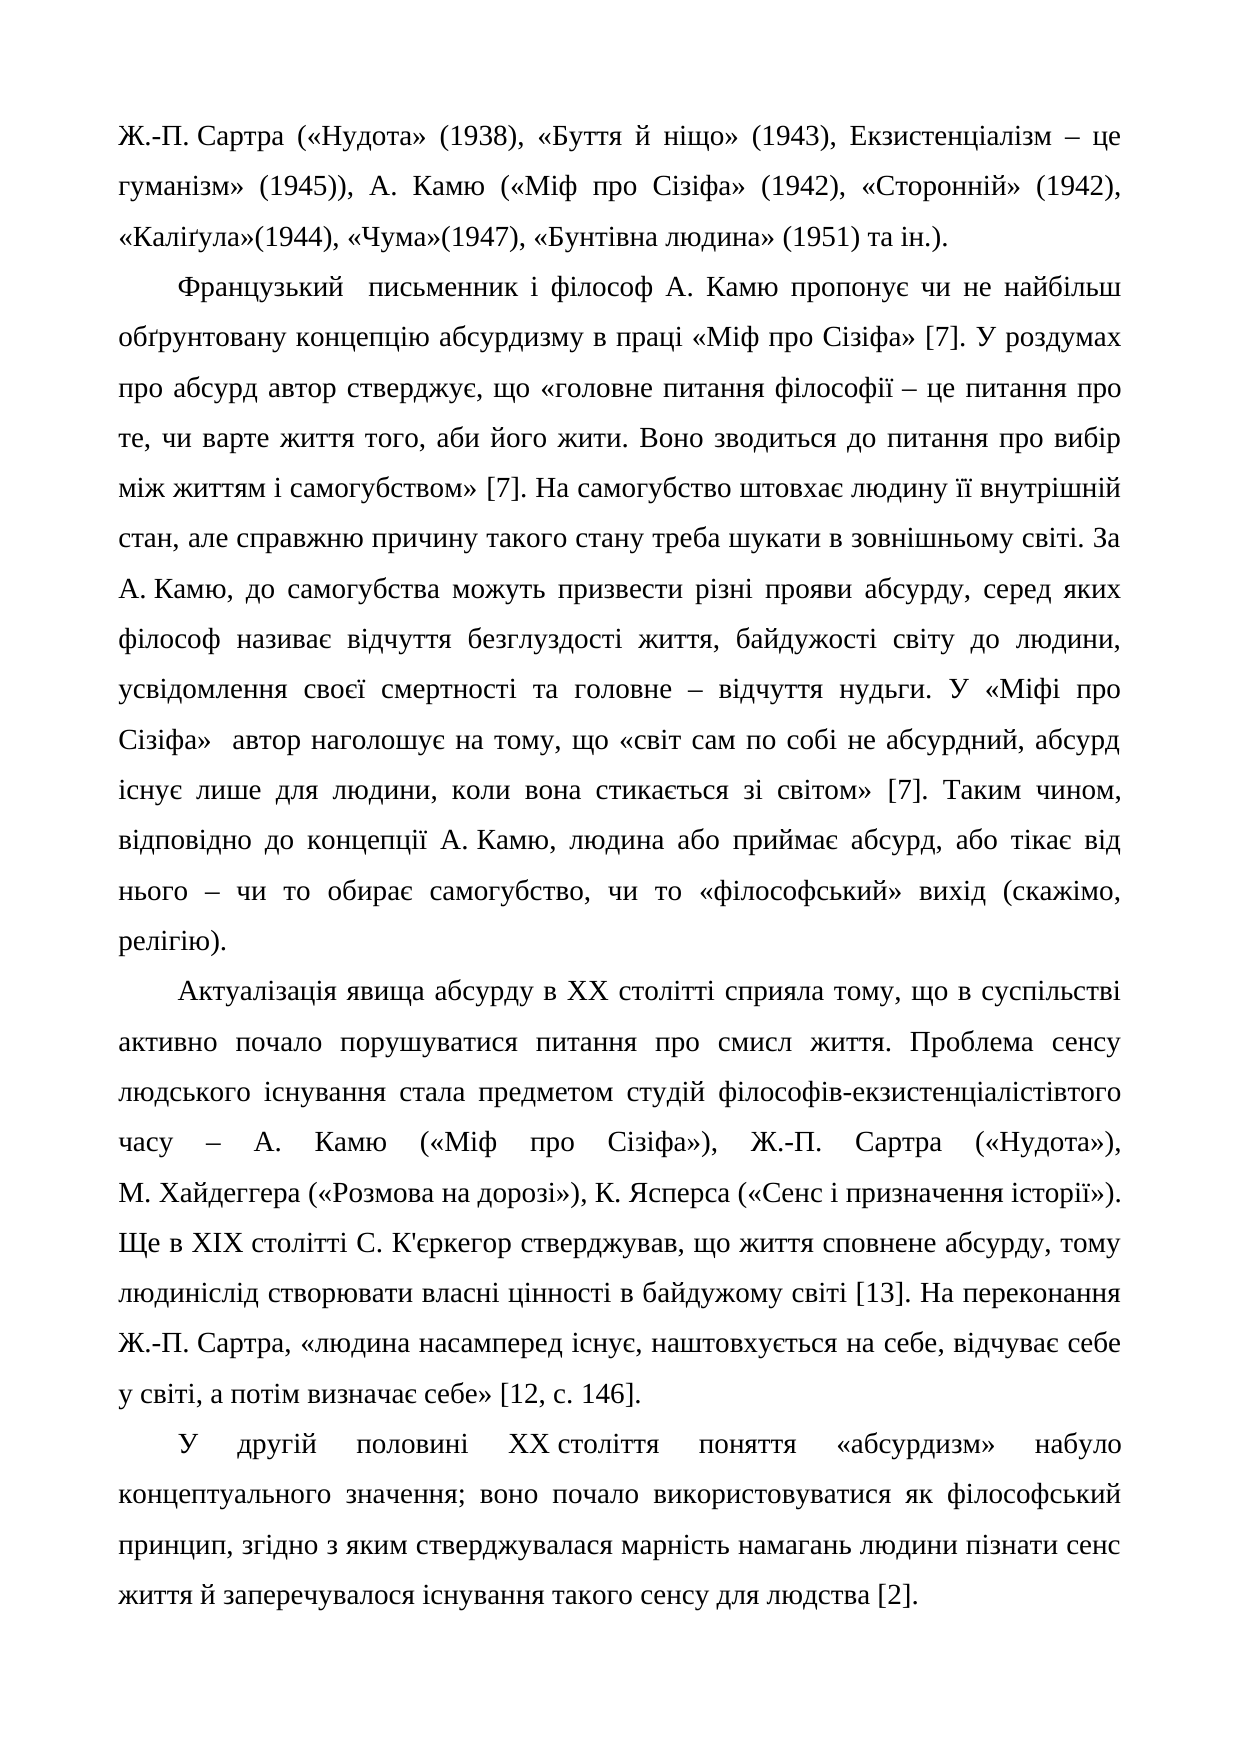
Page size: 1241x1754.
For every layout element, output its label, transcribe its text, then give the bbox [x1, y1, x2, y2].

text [118, 118, 1122, 252]
text Французький письменник і філософ А. Камю пропонує чи не найбільш обґрунтовану концепцію абсурдизму в праці «Міф про Сізіфа» [7]. У роздумах про абсурд автор стверджує, що «головне питання філософії – це питання про те, чи варте життя того, аби його жити. Воно зводиться до питання про вибір між життям і самогубством» [7]. На самогубство штовхає людину її внутрішній стан, але справжню причину такого стану треба шукати в зовнішньому світі. За А. Камю, до самогубства можуть призвести різні прояви абсурду, серед яких філософ називає відчуття безглуздості життя, байдужості світу до людини, усвідомлення своєї смертності та головне – відчуття нудьги. У «Міфі про Сізіфа» автор наголошує на тому, що «світ сам по собі не абсурдний, абсурд існує лише для людини, коли вона стикається зі світом» [7]. Таким чином, відповідно до концепції А. Камю, людина або приймає абсурд, або тікає від нього – чи то обирає самогубство, чи то «філософський» вихід (скажімо, релігію). [118, 269, 1122, 957]
text У другій половині ХХ століття поняття «абсурдизм» набуло концептуального значення; воно почало використовуватися як філософський принцип, згідно з яким стверджувалася марність намагань людини пізнати сенс життя й заперечувалося існування такого сенсу для людства [2]. [118, 1426, 1122, 1611]
text Актуалізація явища абсурду в ХХ столітті сприяла тому, що в суспільстві активно почало порушуватися питання про смисл життя. Проблема сенсу людського існування стала предметом студій філософів-екзистенціалістівтого часу – А. Камю («Міф про Сізіфа»), Ж.-П. Сартра («Нудота»), М. Хайдеггера («Розмова на дорозі»), К. Ясперса («Сенс і призначення історії»). Ще в ХІХ столітті С. К'єркегор стверджував, що життя сповнене абсурду, тому людиніслід створювати власні цінності в байдужому світі [13]. На переконання Ж.-П. Сартра, «людина насамперед існує, наштовхується на себе, відчуває себе у світі, а потім визначає себе» [12, с. 146]. [118, 973, 1122, 1409]
